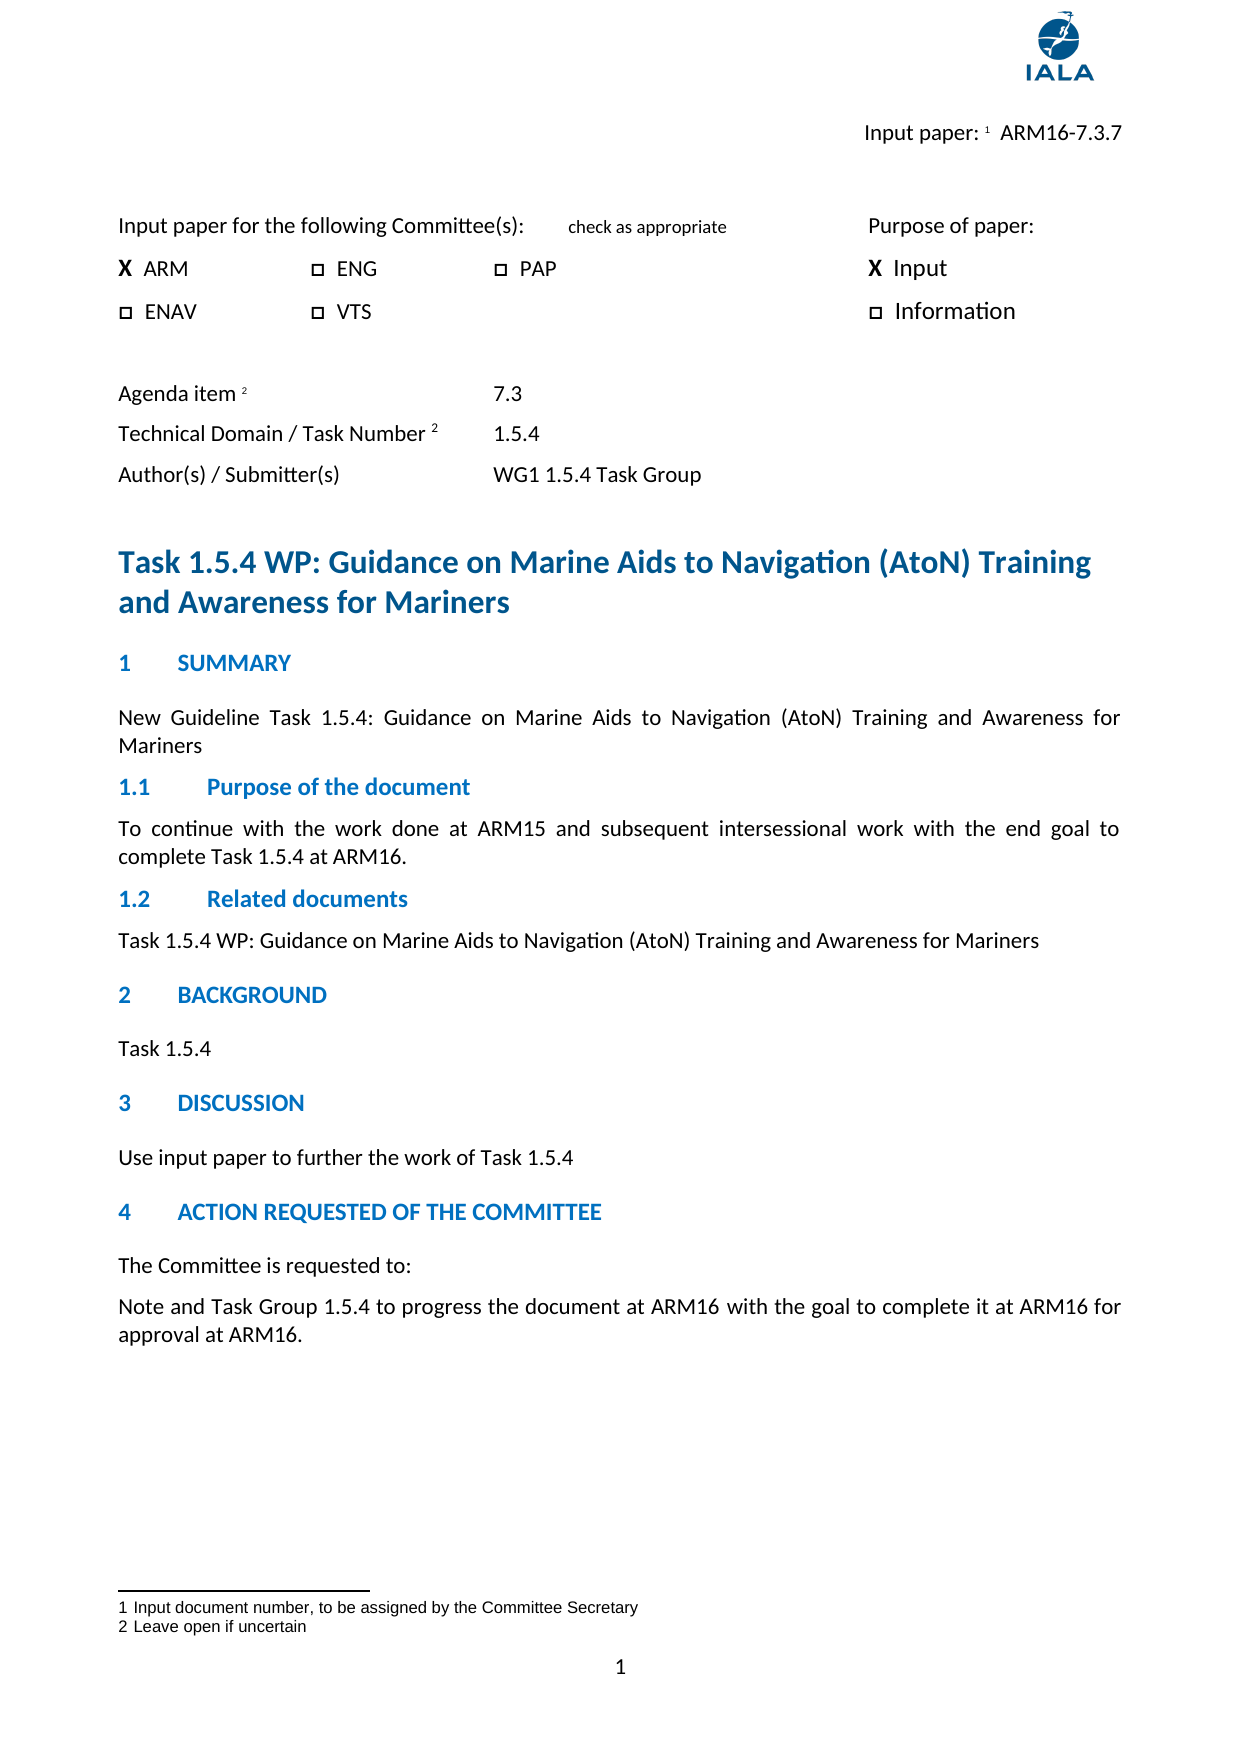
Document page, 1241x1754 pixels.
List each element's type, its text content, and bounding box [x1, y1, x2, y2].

text New Guideline Task 1.5.4: Guidance on Marine Aids to Navigation (AtoN) Training and Awareness for Mariners [118, 703, 1122, 759]
subtitle Summary [118, 647, 1122, 678]
text X ARM □ ENG □ PAP X Input [118, 252, 1122, 283]
text Task 1.5.4 [118, 1034, 1122, 1062]
text Note and Task Group 1.5.4 to progress the document at ARM16 with the goal to complete it at ARM16 for approval at ARM16. [118, 1292, 1122, 1348]
text Author(s) / Submitter(s) WG1 1.5.4 Task Group [118, 460, 1122, 488]
text Task 1.5.4 WP: Guidance on Marine Aids to Navigation (AtoN) Training and Awareness for Mariners [118, 541, 1122, 622]
text □ ENAV □ VTS □ Information [118, 295, 1122, 326]
subtitle Background [118, 979, 1122, 1009]
subtitle Discussion [118, 1087, 1122, 1118]
text Agenda item 7.3 [118, 379, 1122, 407]
text Input paper for the following Committee(s): check as appropriate Purpose of paper: [118, 212, 1122, 240]
text The Committee is requested to: [118, 1252, 1122, 1279]
subtitle Related documents [118, 883, 1122, 913]
subtitle Purpose of the document [118, 771, 1122, 802]
text To continue with the work done at ARM15 and subsequent intersessional work with the end goal to complete Task 1.5.4 at ARM16. [118, 814, 1122, 870]
text Use input paper to further the work of Task 1.5.4 [118, 1143, 1122, 1171]
picture [1011, 3, 1106, 96]
subtitle Action requested of the Committee [118, 1196, 1122, 1227]
text Task 1.5.4 WP: Guidance on Marine Aids to Navigation (AtoN) Training and Awareness for Mariners [118, 926, 1122, 954]
text Input paper: ARM16-7.3.7 [118, 118, 1122, 146]
text Technical Domain / Task Number 2 1.5.4 [118, 419, 1122, 447]
